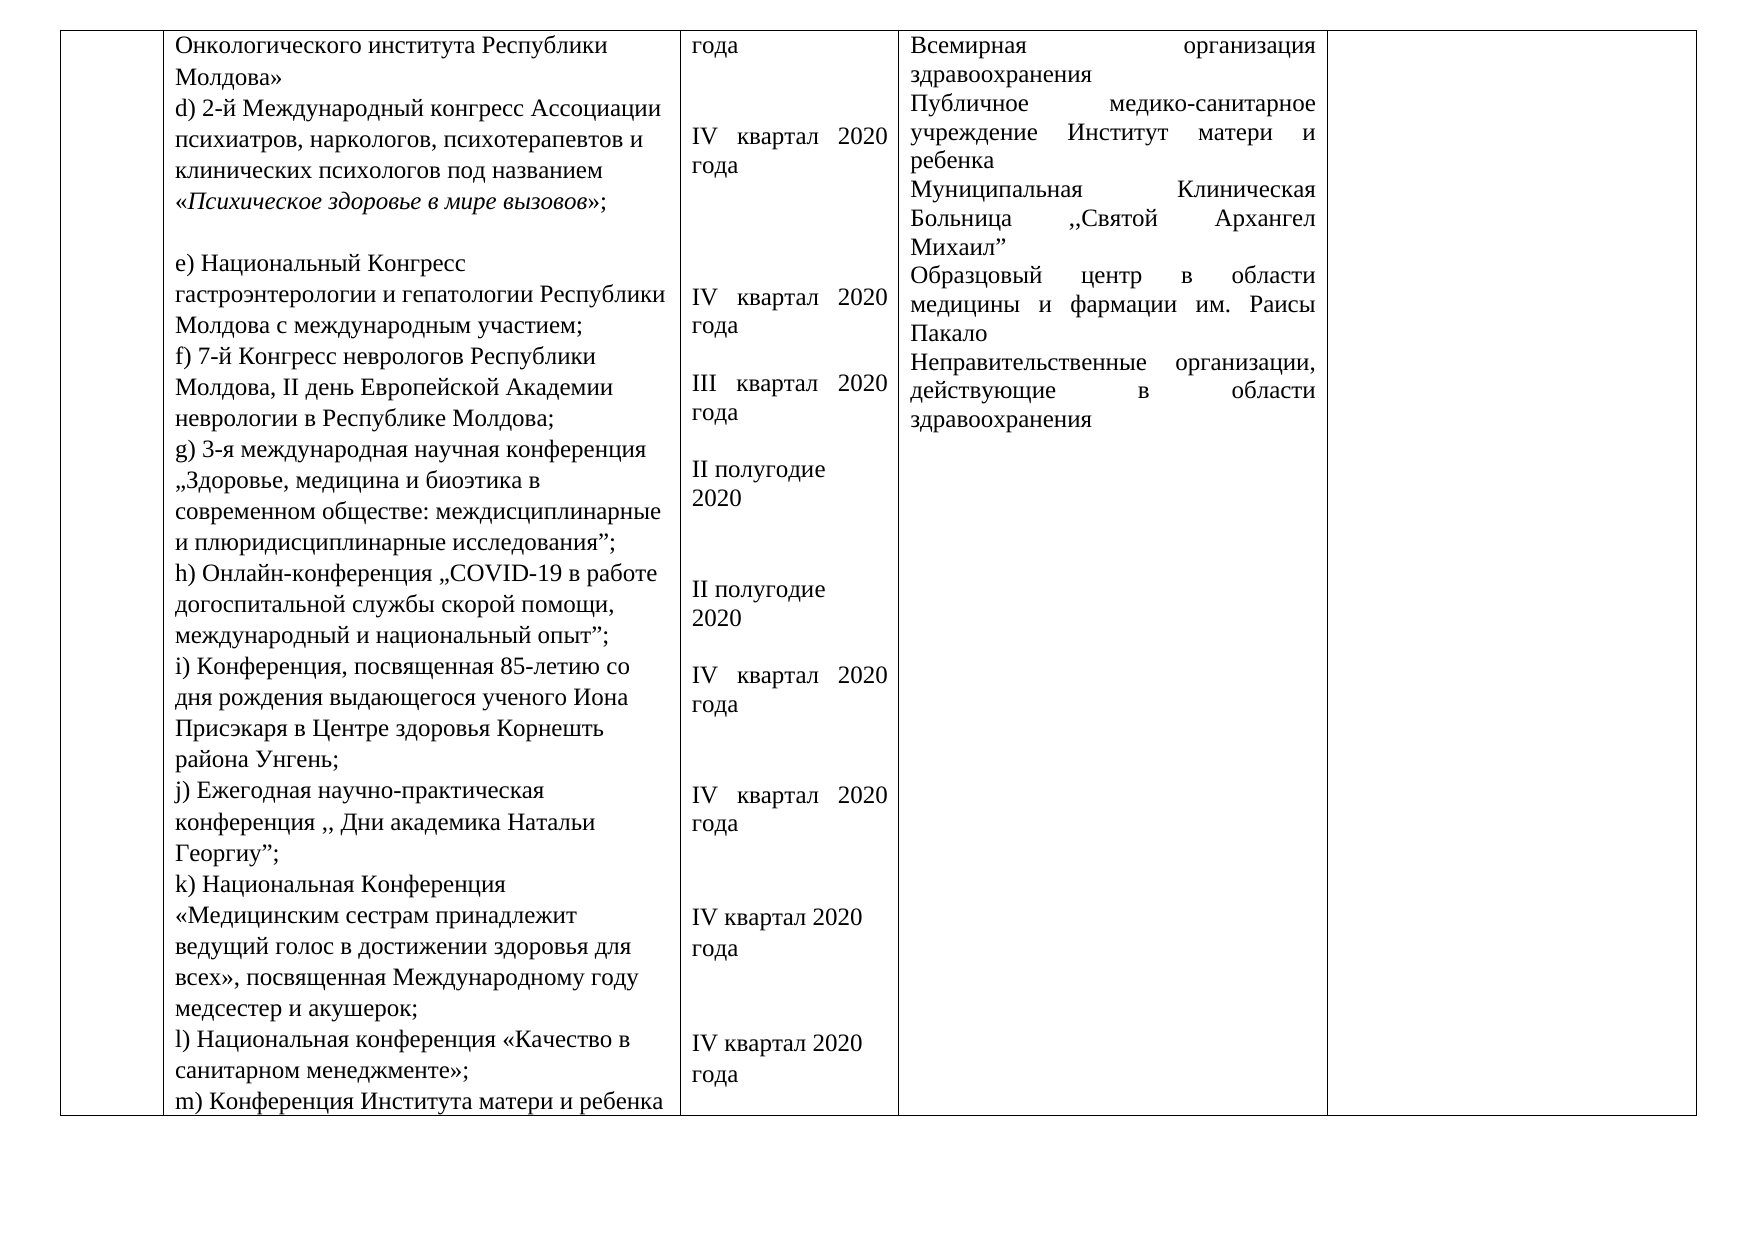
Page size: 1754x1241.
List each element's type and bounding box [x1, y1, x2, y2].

table_cell [899, 31, 1327, 1115]
table_cell [61, 31, 163, 1115]
table_cell [1328, 31, 1696, 1115]
table_cell [164, 31, 680, 1115]
table_cell [681, 31, 898, 1115]
